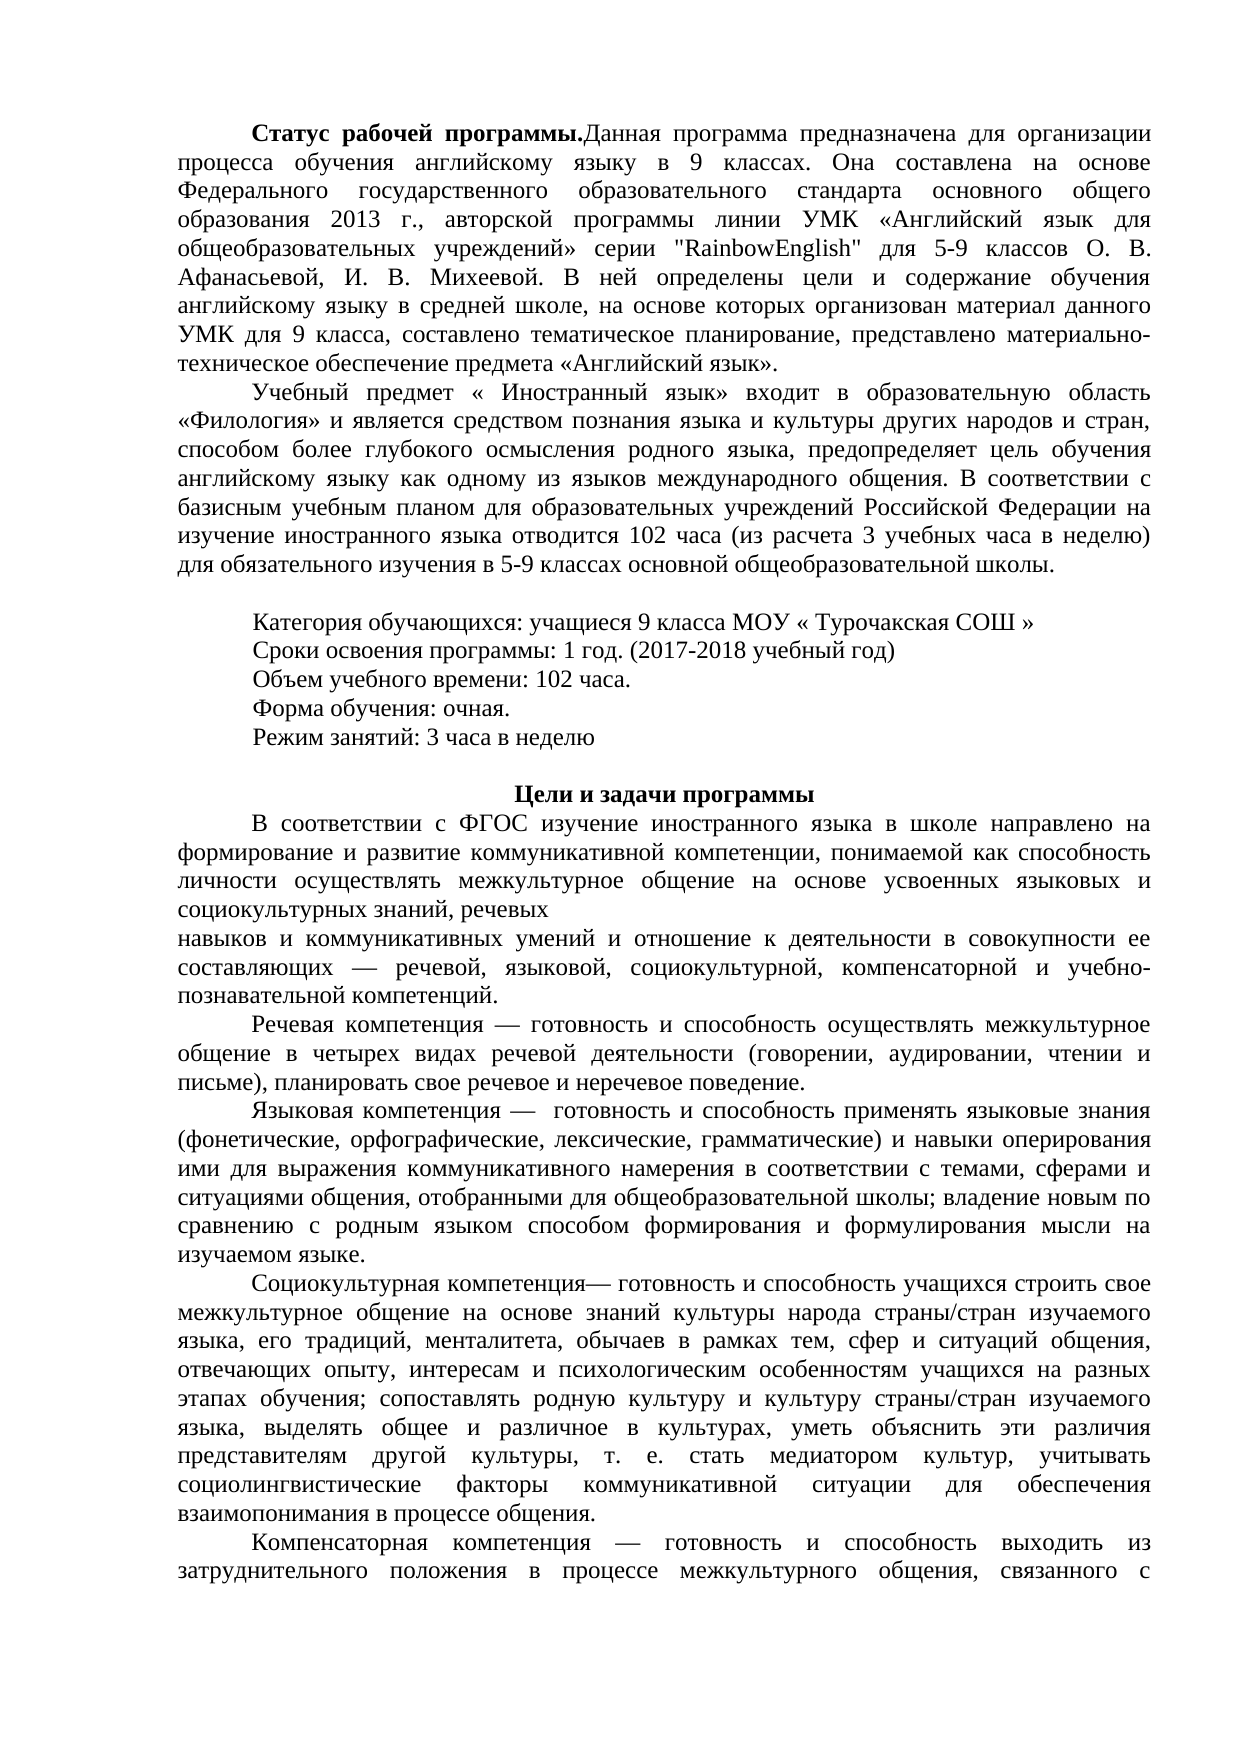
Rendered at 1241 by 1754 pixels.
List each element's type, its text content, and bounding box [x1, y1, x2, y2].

text Речевая компетенция — готовность и способность осуществлять межкультурное общение в четырех видах речевой деятельности (говорении, аудировании, чтении и письме), планировать свое речевое и неречевое поведение. [177, 1009, 1152, 1096]
text Сроки освоения программы: 1 год. (2017-2018 учебный год) [252, 636, 1152, 664]
text Социокультурная компетенция— готовность и способность учащихся строить свое межкультурное общение на основе знаний культуры народа страны/стран изучаемого языка, его традиций, менталитета, обычаев в рамках тем, сфер и ситуаций общения, отвечающих опыту, интересам и психологическим особенностям учащихся на разных этапах обучения; сопоставлять родную культуру и культуру страны/стран изучаемого языка, выделять общее и различное в культурах, уметь объяснить эти различия представителям другой культуры, т. е. стать медиатором культур, учитывать социолингвистические факторы коммуникативной ситуации для обеспечения взаимопонимания в процессе общения. [177, 1268, 1152, 1527]
text В соответствии с ФГОС изучение иностранного языка в школе направлено на формирование и развитие коммуникативной компетенции, понимаемой как способность личности осуществлять межкультурное общение на основе усвоенных языковых и социокультурных знаний, речевых [177, 808, 1152, 923]
text Учебный предмет « Иностранный язык» входит в образовательную область «Филология» и является средством познания языка и культуры других народов и стран, способом более глубокого осмысления родного языка, предопределяет цель обучения английскому языку как одному из языков международного общения. В соответствии с базисным учебным планом для образовательных учреждений Российской Федерации на изучение иностранного языка отводится 102 часа (из расчета 3 учебных часа в неделю) для обязательного изучения в 5-9 классах основной общеобразовательной школы. [177, 377, 1152, 578]
text Форма обучения: очная. [252, 693, 1152, 722]
text Категория обучающихся: учащиеся 9 класса МОУ « Турочакская СОШ » [252, 607, 1152, 636]
text Объем учебного времени: 102 часа. [252, 664, 1152, 693]
text Языковая компетенция — готовность и способность применять языковые знания (фонетические, орфографические, лексические, грамматические) и навыки оперирования ими для выражения коммуникативного намерения в соответствии с темами, сферами и ситуациями общения, отобранными для общеобразовательной школы; владение новым по сравнению с родным языком способом формирования и формулирования мысли на изучаемом языке. [177, 1096, 1152, 1268]
text Цели и задачи программы [177, 779, 1152, 808]
text навыков и коммуникативных умений и отношение к деятельности в совокупности ее составляющих — речевой, языковой, социокультурной, компенсаторной и учебно-познавательной компетенций. [177, 923, 1152, 1009]
text Статус рабочей программы.Данная программа предназначена для организации процесса обучения английскому языку в 9 классах. Она составлена на основе Федерального государственного образовательного стандарта основного общего образования 2013 г., авторской программы линии УМК «Английский язык для общеобразовательных учреждений» серии "RainbowEnglish" для 5-9 классов О. В. Афанасьевой, И. В. Михеевой. В ней определены цели и содержание обучения английскому языку в средней школе, на основе которых организован материал данного УМК для 9 класса, составлено тематическое планирование, представлено материально-техническое обеспечение предмета «Английский язык». [177, 118, 1152, 377]
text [177, 1527, 1152, 1584]
text Режим занятий: 3 часа в неделю [252, 722, 1152, 751]
